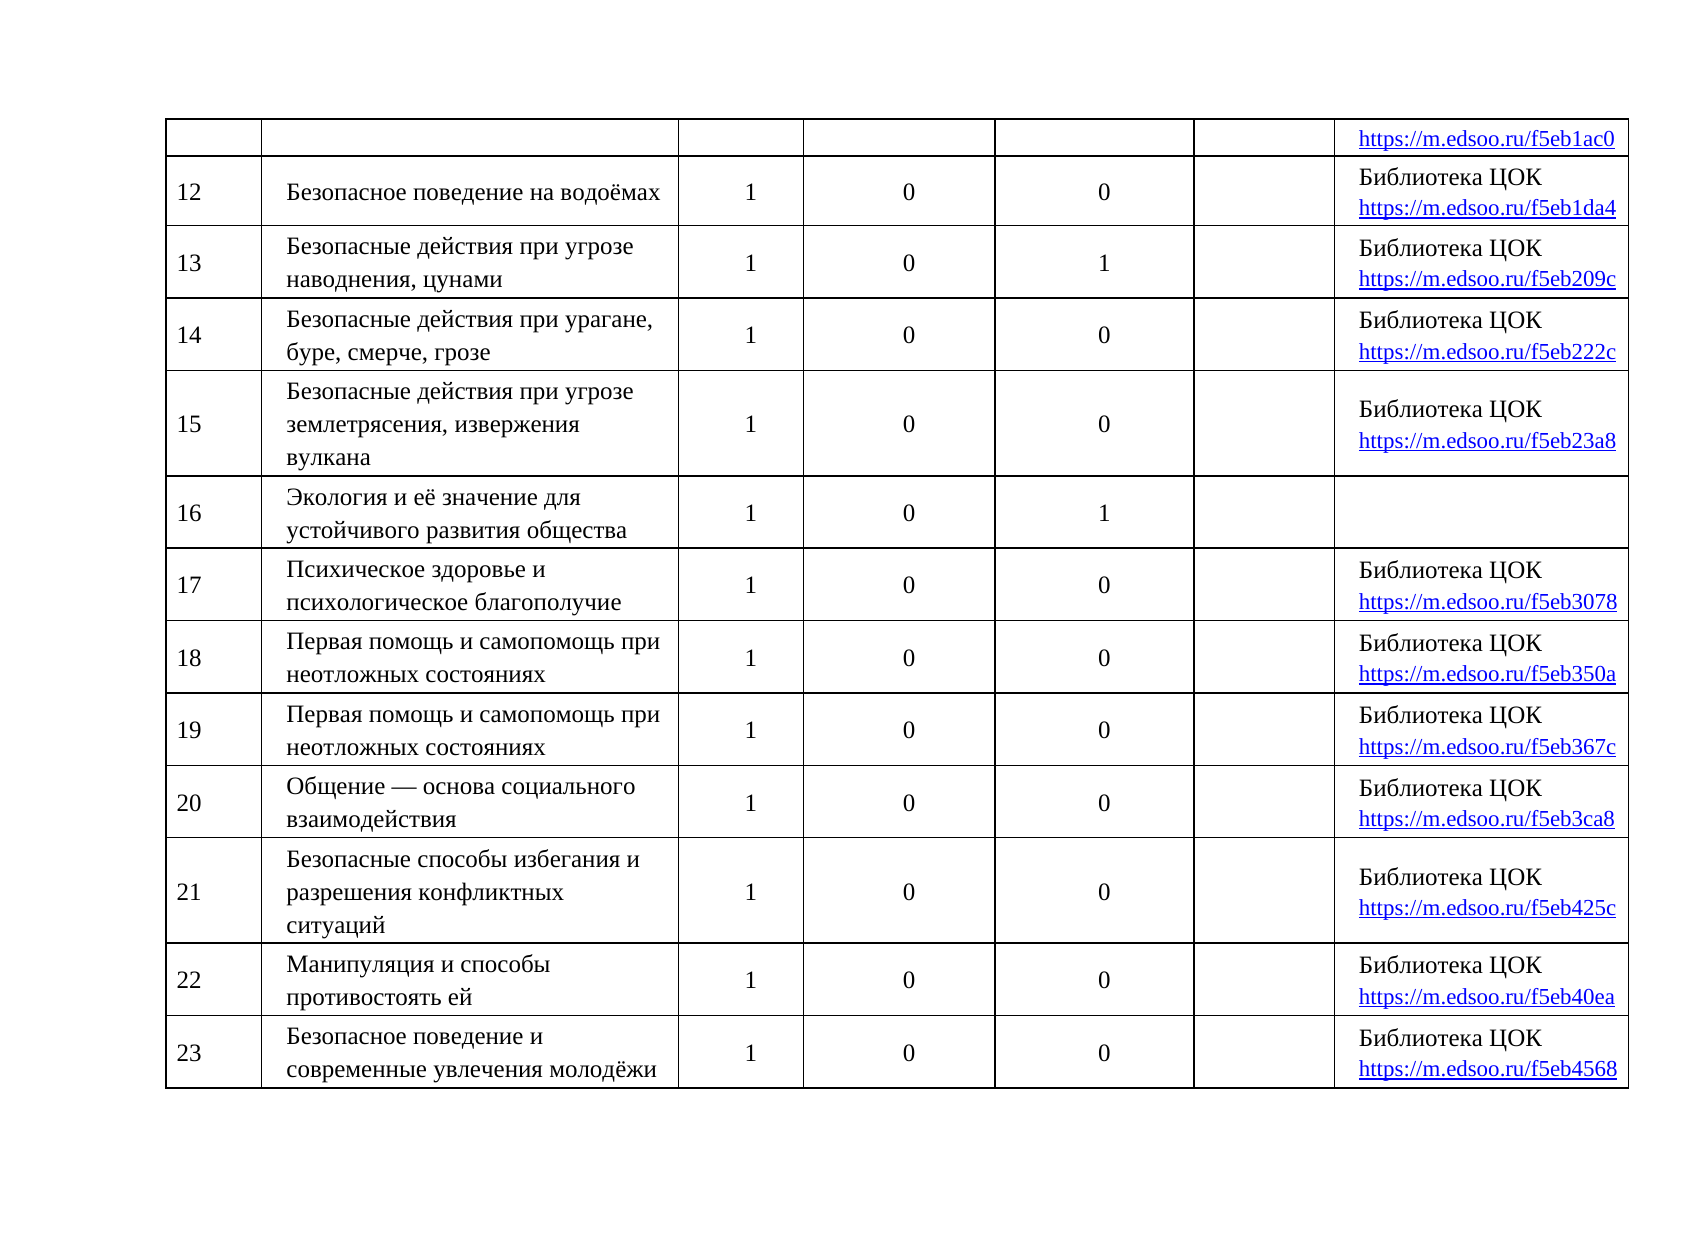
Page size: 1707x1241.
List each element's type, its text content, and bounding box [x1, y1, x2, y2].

table_cell 0 [804, 766, 994, 837]
table_cell 1 [679, 120, 803, 155]
table_cell Безопасное поведение и современные увлечения молодёжи [262, 1016, 678, 1087]
table_cell 1 [679, 766, 803, 837]
table_cell [1335, 477, 1628, 547]
table_cell [1195, 766, 1334, 837]
table_cell Библиотека ЦОК https://m.edsoo.ru/f5eb209c [1335, 226, 1628, 297]
table_cell 1 [679, 694, 803, 764]
table_cell 0 [996, 694, 1193, 764]
table_cell 12 [167, 157, 261, 225]
table_cell Безопасные действия при угрозе землетрясения, извержения вулкана [262, 371, 678, 475]
table_cell 16 [167, 477, 261, 547]
table_cell 0 [804, 157, 994, 225]
table_cell Безопасные способы избегания и разрешения конфликтных ситуаций [262, 838, 678, 942]
table_cell 23 [167, 1016, 261, 1087]
table_cell Библиотека ЦОК https://m.edsoo.ru/f5eb425c [1335, 838, 1628, 942]
table_cell 17 [167, 549, 261, 620]
table_cell 0 [804, 838, 994, 942]
table_cell 0 [996, 299, 1193, 369]
table_cell 1 [679, 549, 803, 620]
table_cell Безопасные действия при урагане, буре, смерче, грозе [262, 299, 678, 369]
table_cell Манипуляция и способы противостоять ей [262, 944, 678, 1015]
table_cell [1335, 120, 1628, 155]
table_cell Библиотека ЦОК https://m.edsoo.ru/f5eb23a8 [1335, 371, 1628, 475]
table_cell 1 [679, 299, 803, 369]
table_cell 0 [996, 1016, 1193, 1087]
table_cell 1 [679, 838, 803, 942]
table_cell Первая помощь и самопомощь при неотложных состояниях [262, 694, 678, 764]
table_cell 20 [167, 766, 261, 837]
table_cell 0 [996, 549, 1193, 620]
table_cell Первая помощь и самопомощь при неотложных состояниях [262, 621, 678, 692]
table_cell 14 [167, 299, 261, 369]
table_cell 0 [996, 371, 1193, 475]
table_cell Библиотека ЦОК https://m.edsoo.ru/f5eb40ea [1335, 944, 1628, 1015]
table_cell 0 [804, 944, 994, 1015]
table_cell 1 [679, 944, 803, 1015]
table_cell [1195, 944, 1334, 1015]
table_cell [1195, 694, 1334, 764]
table_cell [1195, 120, 1334, 155]
table_cell Психическое здоровье и психологическое благополучие [262, 549, 678, 620]
table_cell 0 [804, 299, 994, 369]
table_cell 1 [679, 226, 803, 297]
table_cell Безопасные действия при угрозе наводнения, цунами [262, 226, 678, 297]
table_cell 0 [996, 157, 1193, 225]
table_cell [1195, 477, 1334, 547]
table_cell 0 [804, 226, 994, 297]
table_cell 1 [679, 371, 803, 475]
table_cell 1 [679, 621, 803, 692]
table_cell Безопасное поведение на водоёмах [262, 157, 678, 225]
table_cell 0 [804, 371, 994, 475]
table_cell 0 [804, 694, 994, 764]
table_cell Библиотека ЦОК https://m.edsoo.ru/f5eb3078 [1335, 549, 1628, 620]
table_cell Экология и её значение для устойчивого развития общества [262, 477, 678, 547]
table_cell 21 [167, 838, 261, 942]
table_cell 0 [996, 944, 1193, 1015]
table_cell 0 [804, 120, 994, 155]
table_cell Библиотека ЦОК https://m.edsoo.ru/f5eb222c [1335, 299, 1628, 369]
table_cell 0 [996, 120, 1193, 155]
table_cell [1195, 371, 1334, 475]
table_cell Библиотека ЦОК https://m.edsoo.ru/f5eb4568 [1335, 1016, 1628, 1087]
table_cell [1195, 299, 1334, 369]
table_cell Библиотека ЦОК https://m.edsoo.ru/f5eb3ca8 [1335, 766, 1628, 837]
table_cell 0 [996, 621, 1193, 692]
table_cell 19 [167, 694, 261, 764]
table_cell Общение — основа социального взаимодействия [262, 766, 678, 837]
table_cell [262, 120, 678, 155]
table_cell 18 [167, 621, 261, 692]
table_cell Библиотека ЦОК https://m.edsoo.ru/f5eb1da4 [1335, 157, 1628, 225]
table_cell 0 [804, 1016, 994, 1087]
table_cell [1195, 549, 1334, 620]
table_cell [1195, 157, 1334, 225]
table_cell [1195, 838, 1334, 942]
table_cell 0 [804, 477, 994, 547]
table_cell [1195, 621, 1334, 692]
table_cell 1 [996, 226, 1193, 297]
table_cell 1 [996, 477, 1193, 547]
table_cell 0 [804, 549, 994, 620]
table_cell 0 [804, 621, 994, 692]
table_cell 0 [996, 838, 1193, 942]
table_cell 1 [679, 1016, 803, 1087]
table_cell 1 [679, 157, 803, 225]
table_cell 0 [996, 766, 1193, 837]
table_cell 22 [167, 944, 261, 1015]
table_cell 1 [679, 477, 803, 547]
table_cell Библиотека ЦОК https://m.edsoo.ru/f5eb367c [1335, 694, 1628, 764]
table_cell 11 [167, 120, 261, 155]
table_cell [1195, 1016, 1334, 1087]
table_cell 13 [167, 226, 261, 297]
table_cell [1195, 226, 1334, 297]
table_cell 15 [167, 371, 261, 475]
table_cell Библиотека ЦОК https://m.edsoo.ru/f5eb350a [1335, 621, 1628, 692]
